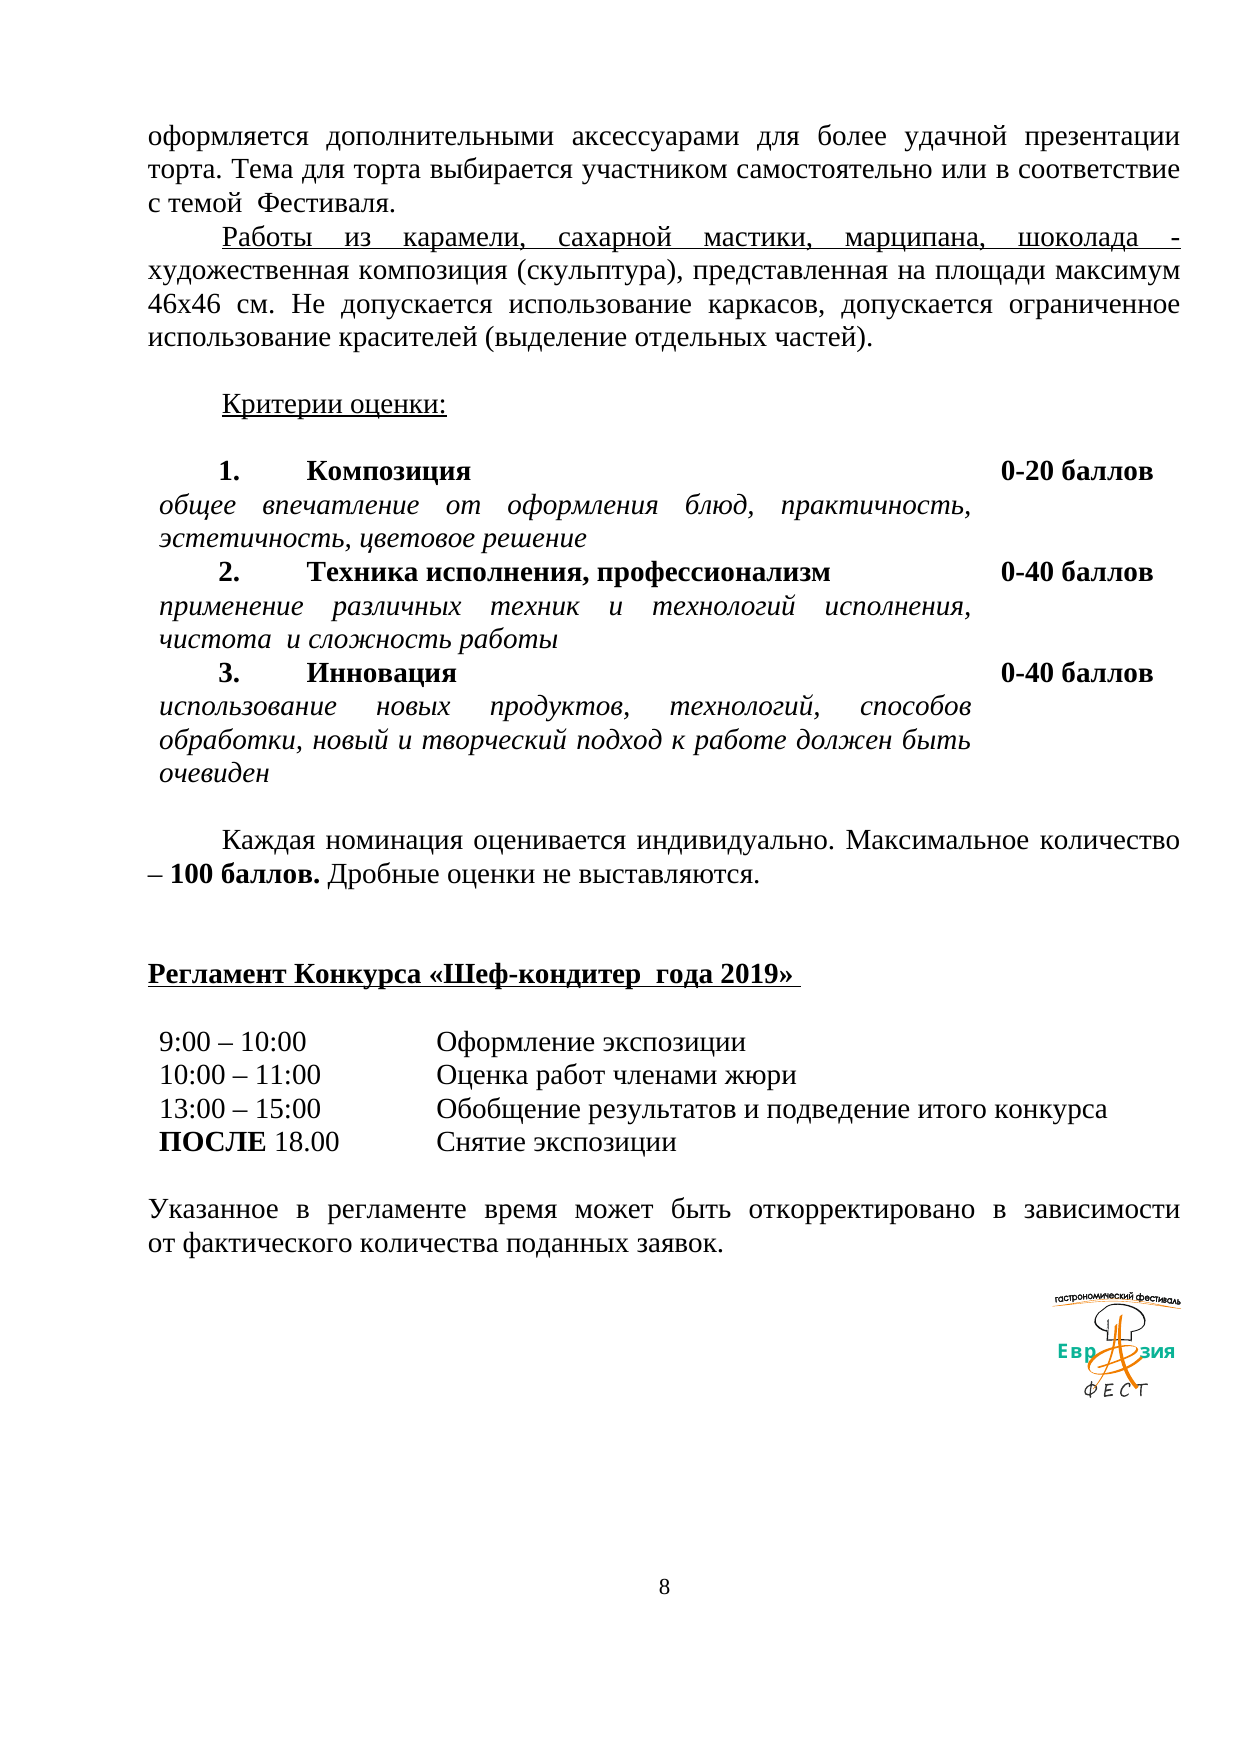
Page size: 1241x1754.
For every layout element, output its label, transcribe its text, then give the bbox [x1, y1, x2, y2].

text Указанное в регламенте время может быть откорректировано в зависимости от фактического количества поданных заявок. [148, 1191, 1181, 1258]
text Каждая номинация оценивается индивидуально. Максимальное количество – 100 баллов. Дробные оценки не выставляются. [148, 822, 1181, 889]
text Регламент Конкурса «Шеф-кондитер года 2019» [148, 957, 1181, 990]
table_header 0-20 баллов [986, 454, 1204, 554]
table_cell 0-40 баллов [986, 554, 1204, 655]
table_cell Техника исполнения, профессионализм применение различных техник и технологий исполнения, чистота и сложность работы [148, 554, 986, 655]
text Критерии оценки: [148, 386, 1181, 420]
text Работы из карамели, сахарной мастики, марципана, шоколада - художественная композиция (скульптура), представленная на площади максимум 46х46 см. Не допускается использование каркасов, допускается ограниченное использование красителей (выделение отдельных частей). [148, 219, 1181, 353]
table_cell Обобщение результатов и подведение итого конкурса [425, 1091, 1204, 1124]
table_cell Оценка работ членами жюри [425, 1057, 1204, 1091]
table_cell 13:00 – 15:00 [148, 1091, 425, 1124]
table_cell 0-40 баллов [986, 655, 1204, 789]
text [148, 118, 1181, 219]
table_header 9:00 – 10:00 [148, 1024, 425, 1057]
table_cell ПОСЛЕ 18.00 [148, 1124, 425, 1158]
table_header Оформление экспозиции [425, 1024, 1204, 1057]
table_cell Инновация использование новых продуктов, технологий, способов обработки, новый и творческий подход к работе должен быть очевиден [148, 655, 986, 789]
table_cell Снятие экспозиции [425, 1124, 1204, 1158]
table_header Композиция общее впечатление от оформления блюд, практичность, эстетичность, цветовое решение [148, 454, 986, 554]
table_cell 10:00 – 11:00 [148, 1057, 425, 1091]
